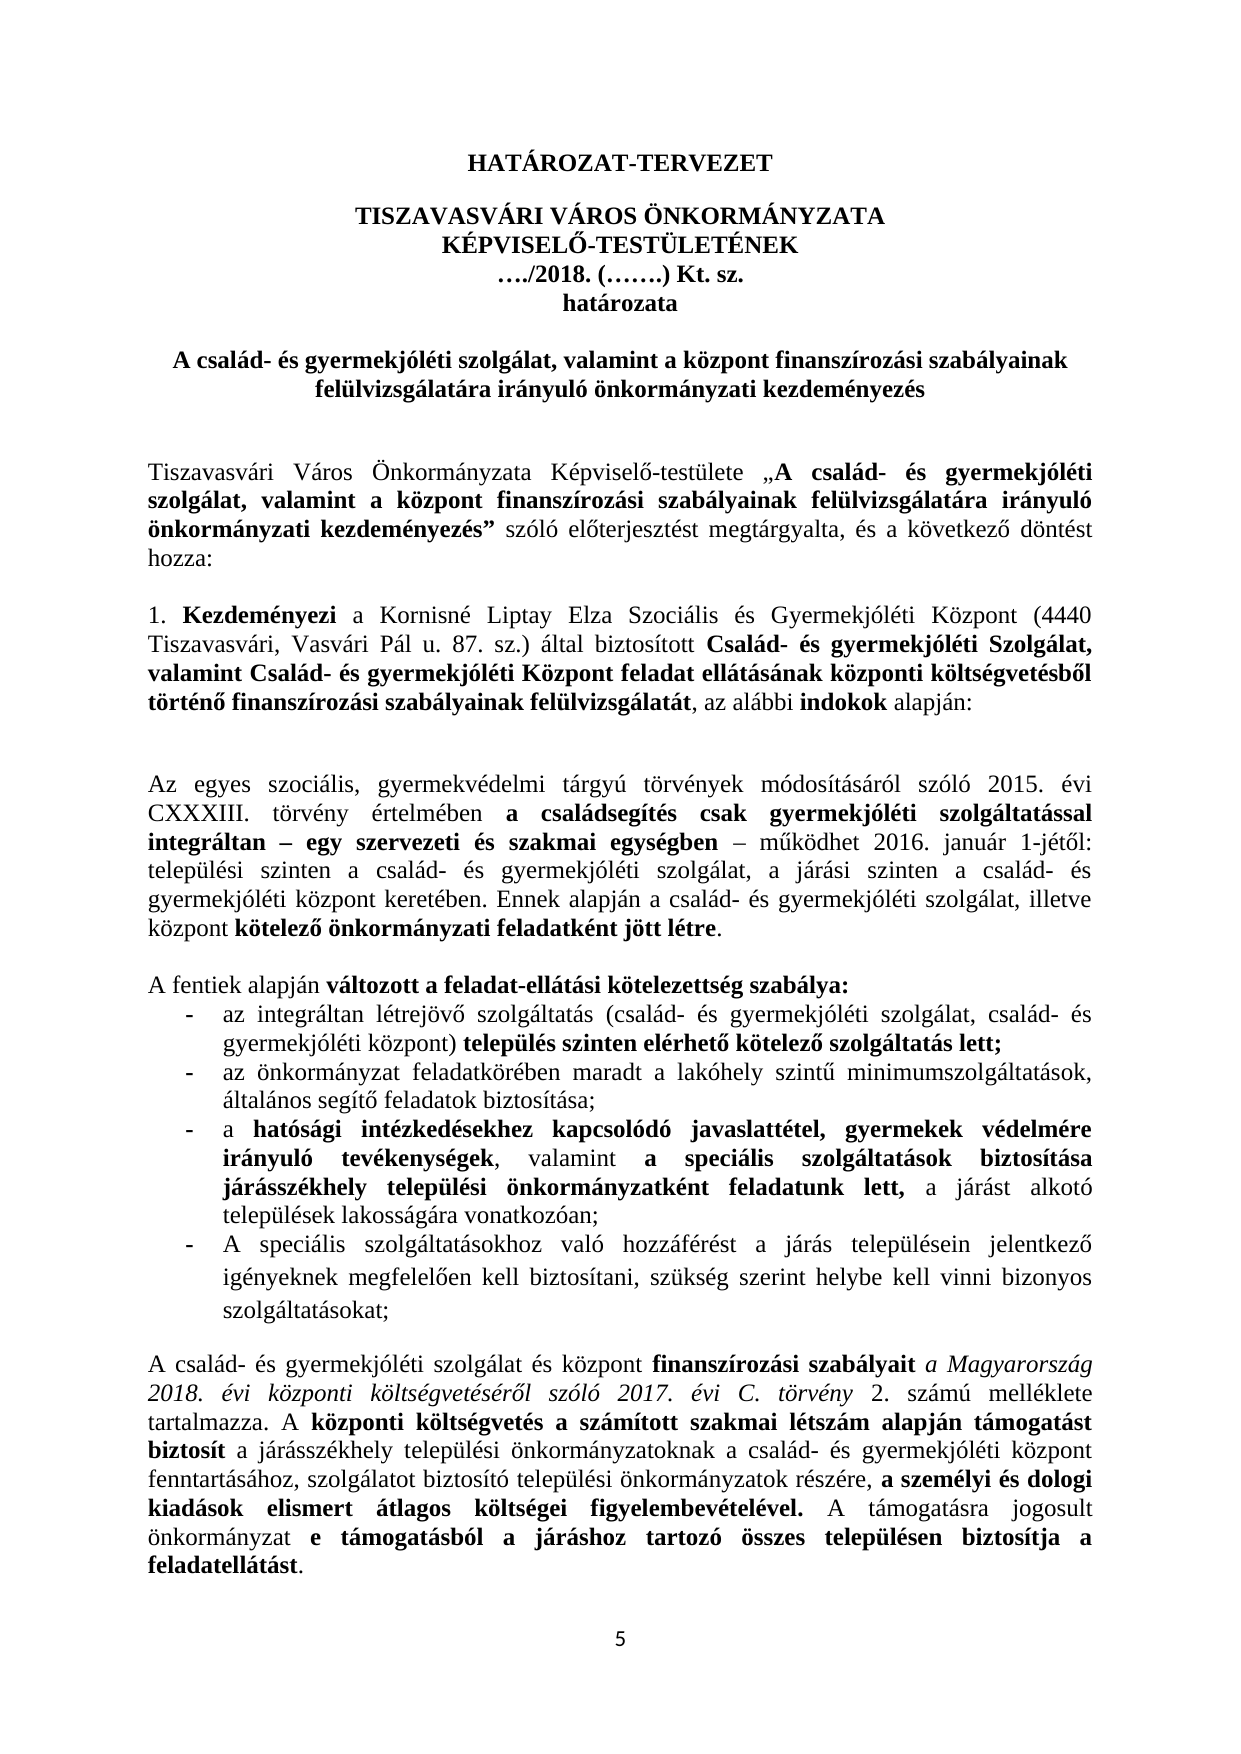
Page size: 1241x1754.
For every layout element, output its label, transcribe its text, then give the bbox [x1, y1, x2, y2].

text TISZAVASVÁRI VÁROS ÖNKORMÁNYZATA [148, 201, 1093, 230]
list a hatósági intézkedésekhez kapcsolódó javaslattétel, gyermekek védelmére irányuló tevékenységek, valamint a speciális szolgáltatások biztosítása járásszékhely települési önkormányzatként feladatunk lett, a járást alkotó települések lakosságára vonatkozóan; [185, 1114, 1093, 1229]
text 1. Kezdeményezi a Kornisné Liptay Elza Szociális és Gyermekjóléti Központ (4440 Tiszavasvári, Vasvári Pál u. 87. sz.) által biztosított Család- és gyermekjóléti Szolgálat, valamint Család- és gyermekjóléti Központ feladat ellátásának központi költségvetésből történő finanszírozási szabályainak felülvizsgálatát, az alábbi indokok alapján: [148, 600, 1093, 715]
text A fentiek alapján változott a feladat-ellátási kötelezettség szabálya: [148, 970, 1093, 999]
list A speciális szolgáltatásokhoz való hozzáférést a járás településein jelentkező igényeknek megfelelően kell biztosítani, szükség szerint helybe kell vinni bizonyos szolgáltatásokat; [185, 1229, 1093, 1324]
text HATÁROZAT-TERVEZET [148, 148, 1093, 176]
text A család- és gyermekjóléti szolgálat és központ finanszírozási szabályait a Magyarország 2018. évi központi költségvetéséről szóló 2017. évi C. törvény 2. számú melléklete tartalmazza. A központi költségvetés a számított szakmai létszám alapján támogatást biztosít a járásszékhely települési önkormányzatoknak a család- és gyermekjóléti központ fenntartásához, szolgálatot biztosító települési önkormányzatok részére, a személyi és dologi kiadások elismert átlagos költségei figyelembevételével. A támogatásra jogosult önkormányzat e támogatásból a járáshoz tartozó összes településen biztosítja a feladatellátást. [148, 1349, 1093, 1579]
text Tiszavasvári Város Önkormányzata Képviselő-testülete „A család- és gyermekjóléti szolgálat, valamint a központ finanszírozási szabályainak felülvizsgálatára irányuló önkormányzati kezdeményezés” szóló előterjesztést megtárgyalta, és a következő döntést hozza: [148, 457, 1093, 572]
list az integráltan létrejövő szolgáltatás (család- és gyermekjóléti szolgálat, család- és gyermekjóléti központ) település szinten elérhető kötelező szolgáltatás lett; [185, 999, 1093, 1057]
text …./2018. (…….) Kt. sz. [148, 259, 1093, 288]
text képviselő-testületének [148, 230, 1093, 259]
text Az egyes szociális, gyermekvédelmi tárgyú törvények módosításáról szóló 2015. évi CXXXIII. törvény értelmében a családsegítés csak gyermekjóléti szolgáltatással integráltan – egy szervezeti és szakmai egységben – működhet 2016. január 1-jétől: települési szinten a család- és gyermekjóléti szolgálat, a járási szinten a család- és gyermekjóléti központ keretében. Ennek alapján a család- és gyermekjóléti szolgálat, illetve központ kötelező önkormányzati feladatként jött létre. [148, 769, 1093, 942]
text határozata [148, 288, 1093, 316]
list az önkormányzat feladatkörében maradt a lakóhely szintű minimumszolgáltatások, általános segítő feladatok biztosítása; [185, 1057, 1093, 1114]
text A család- és gyermekjóléti szolgálat, valamint a központ finanszírozási szabályainak felülvizsgálatára irányuló önkormányzati kezdeményezés [148, 345, 1093, 403]
